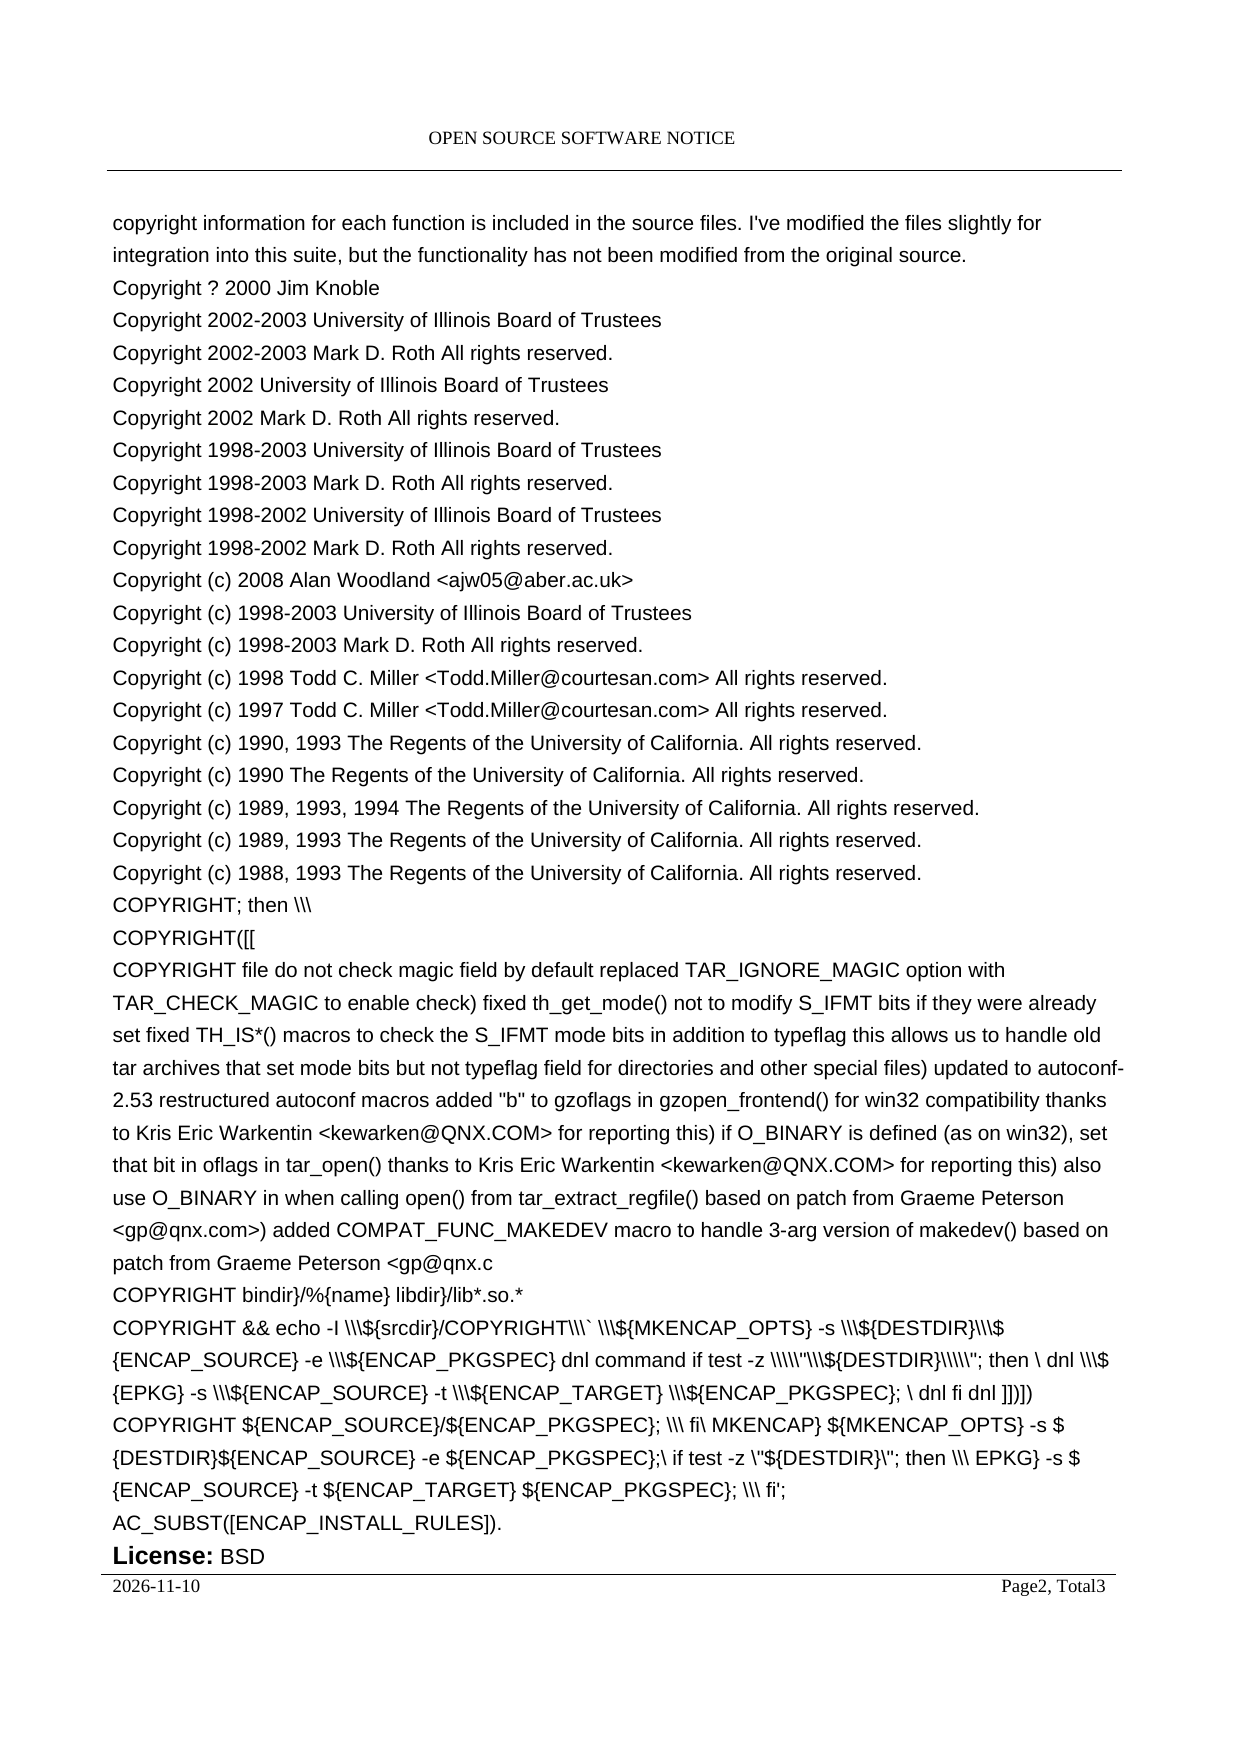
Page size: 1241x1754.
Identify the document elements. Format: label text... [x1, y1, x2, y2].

text Copyright 1998-2002 Mark D. Roth All rights reserved. [112, 531, 1128, 564]
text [112, 1539, 1128, 1571]
text Copyright 1998-2002 University of Illinois Board of Trustees [112, 499, 1128, 531]
text Copyright (c) 2008 Alan Woodland <ajw05@aber.ac.uk> [112, 564, 1128, 596]
text Copyright 1998-2003 University of Illinois Board of Trustees [112, 434, 1128, 466]
text Copyright 1998-2003 Mark D. Roth All rights reserved. [112, 466, 1128, 499]
text Copyright (c) 1998-2003 University of Illinois Board of Trustees [112, 596, 1128, 629]
text COPYRIGHT([[ [112, 921, 1128, 954]
text Copyright (c) 1988, 1993 The Regents of the University of California. All rights reserved. [112, 856, 1128, 889]
text Copyright (c) 1990, 1993 The Regents of the University of California. All rights reserved. [112, 726, 1128, 759]
text Copyright ? 2000 Jim Knoble [112, 271, 1128, 304]
text Copyright 2002-2003 Mark D. Roth All rights reserved. [112, 336, 1128, 369]
text COPYRIGHT && echo -I \\\${srcdir}/COPYRIGHT\\\` \\\${MKENCAP_OPTS} -s \\\${DESTDIR}\\\${ENCAP_SOURCE} -e \\\${ENCAP_PKGSPEC} dnl command if test -z \\\\\"\\\${DESTDIR}\\\\\"; then \ dnl \\\${EPKG} -s \\\${ENCAP_SOURCE} -t \\\${ENCAP_TARGET} \\\${ENCAP_PKGSPEC}; \ dnl fi dnl ]])]) [112, 1311, 1128, 1409]
text Copyright (c) 1989, 1993, 1994 The Regents of the University of California. All rights reserved. [112, 791, 1128, 824]
text copyright information for each function is included in the source files. I've modified the files slightly for integration into this suite, but the functionality has not been modified from the original source. [112, 206, 1128, 271]
text Copyright (c) 1989, 1993 The Regents of the University of California. All rights reserved. [112, 824, 1128, 856]
text Copyright 2002 University of Illinois Board of Trustees [112, 369, 1128, 401]
text COPYRIGHT file do not check magic field by default replaced TAR_IGNORE_MAGIC option with TAR_CHECK_MAGIC to enable check) fixed th_get_mode() not to modify S_IFMT bits if they were already set fixed TH_IS*() macros to check the S_IFMT mode bits in addition to typeflag this allows us to handle old tar archives that set mode bits but not typeflag field for directories and other special files) updated to autoconf-2.53 restructured autoconf macros added "b" to gzoflags in gzopen_frontend() for win32 compatibility thanks to Kris Eric Warkentin <kewarken@QNX.COM> for reporting this) if O_BINARY is defined (as on win32), set that bit in oflags in tar_open() thanks to Kris Eric Warkentin <kewarken@QNX.COM> for reporting this) also use O_BINARY in when calling open() from tar_extract_regfile() based on patch from Graeme Peterson <gp@qnx.com>) added COMPAT_FUNC_MAKEDEV macro to handle 3-arg version of makedev() based on patch from Graeme Peterson <gp@qnx.c [112, 954, 1128, 1279]
text Copyright (c) 1990 The Regents of the University of California. All rights reserved. [112, 759, 1128, 791]
text COPYRIGHT ${ENCAP_SOURCE}/${ENCAP_PKGSPEC}; \\\ fi\ MKENCAP} ${MKENCAP_OPTS} -s ${DESTDIR}${ENCAP_SOURCE} -e ${ENCAP_PKGSPEC};\ if test -z \"${DESTDIR}\"; then \\\ EPKG} -s ${ENCAP_SOURCE} -t ${ENCAP_TARGET} ${ENCAP_PKGSPEC}; \\\ fi'; AC_SUBST([ENCAP_INSTALL_RULES]). [112, 1409, 1128, 1539]
text Copyright (c) 1997 Todd C. Miller <Todd.Miller@courtesan.com> All rights reserved. [112, 694, 1128, 726]
text COPYRIGHT bindir}/%{name} libdir}/lib*.so.* [112, 1279, 1128, 1311]
text Copyright 2002 Mark D. Roth All rights reserved. [112, 401, 1128, 434]
text Copyright 2002-2003 University of Illinois Board of Trustees [112, 304, 1128, 336]
text Copyright (c) 1998-2003 Mark D. Roth All rights reserved. [112, 629, 1128, 661]
text Copyright (c) 1998 Todd C. Miller <Todd.Miller@courtesan.com> All rights reserved. [112, 661, 1128, 694]
text COPYRIGHT; then \\\ [112, 889, 1128, 921]
